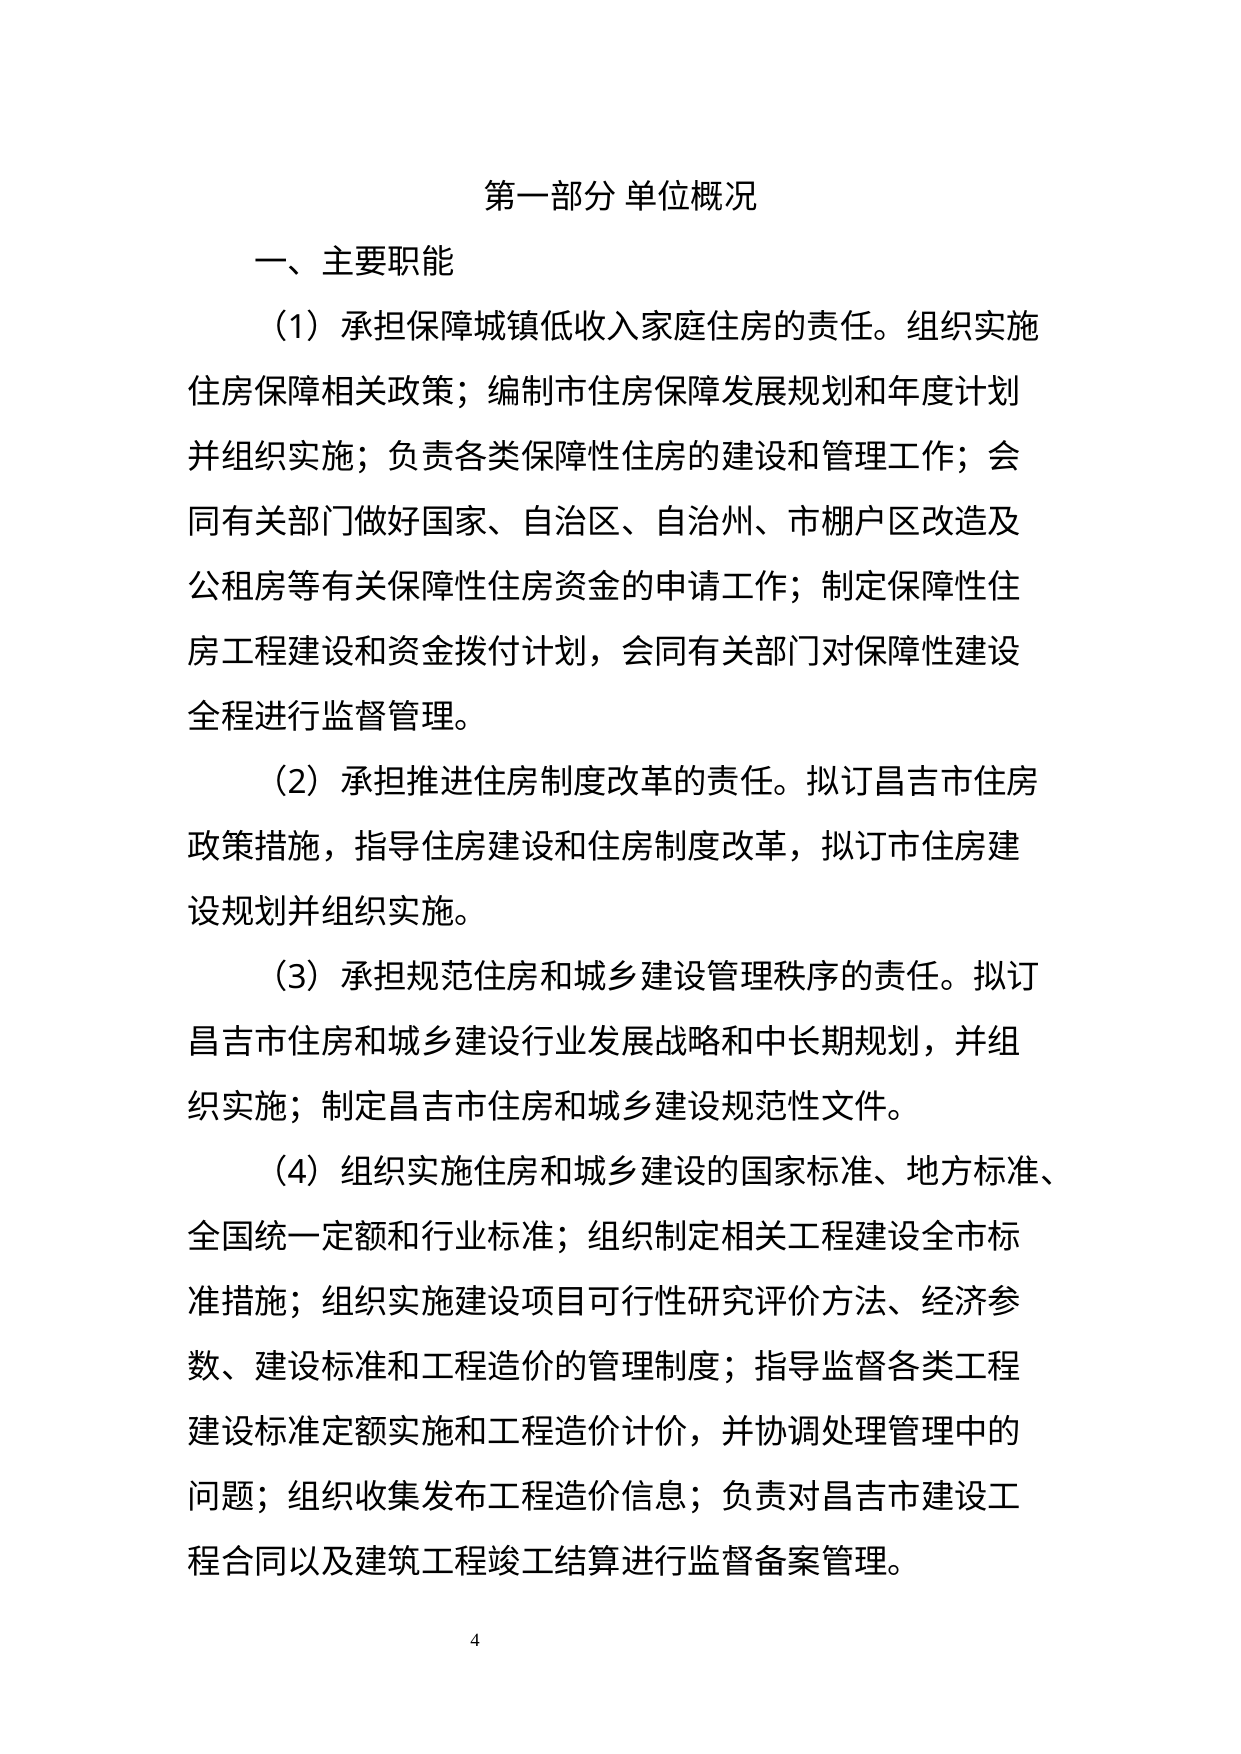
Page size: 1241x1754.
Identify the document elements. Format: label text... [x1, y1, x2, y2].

text 一、主要职能 [187, 227, 1053, 292]
text （1）承担保障城镇低收入家庭住房的责任。组织实施住房保障相关政策；编制市住房保障发展规划和年度计划并组织实施；负责各类保障性住房的建设和管理工作；会同有关部门做好国家、自治区、自治州、市棚户区改造及公租房等有关保障性住房资金的申请工作；制定保障性住房工程建设和资金拨付计划，会同有关部门对保障性建设全程进行监督管理。 [187, 292, 1053, 747]
text 第一部分 单位概况 [187, 162, 1053, 227]
text （3）承担规范住房和城乡建设管理秩序的责任。拟订昌吉市住房和城乡建设行业发展战略和中长期规划，并组织实施；制定昌吉市住房和城乡建设规范性文件。 [187, 942, 1053, 1137]
text （2）承担推进住房制度改革的责任。拟订昌吉市住房政策措施，指导住房建设和住房制度改革，拟订市住房建设规划并组织实施。 [187, 747, 1053, 942]
text （4）组织实施住房和城乡建设的国家标准、地方标准、全国统一定额和行业标准；组织制定相关工程建设全市标准措施；组织实施建设项目可行性研究评价方法、经济参数、建设标准和工程造价的管理制度；指导监督各类工程建设标准定额实施和工程造价计价，并协调处理管理中的问题；组织收集发布工程造价信息；负责对昌吉市建设工程合同以及建筑工程竣工结算进行监督备案管理。 [187, 1137, 1053, 1592]
